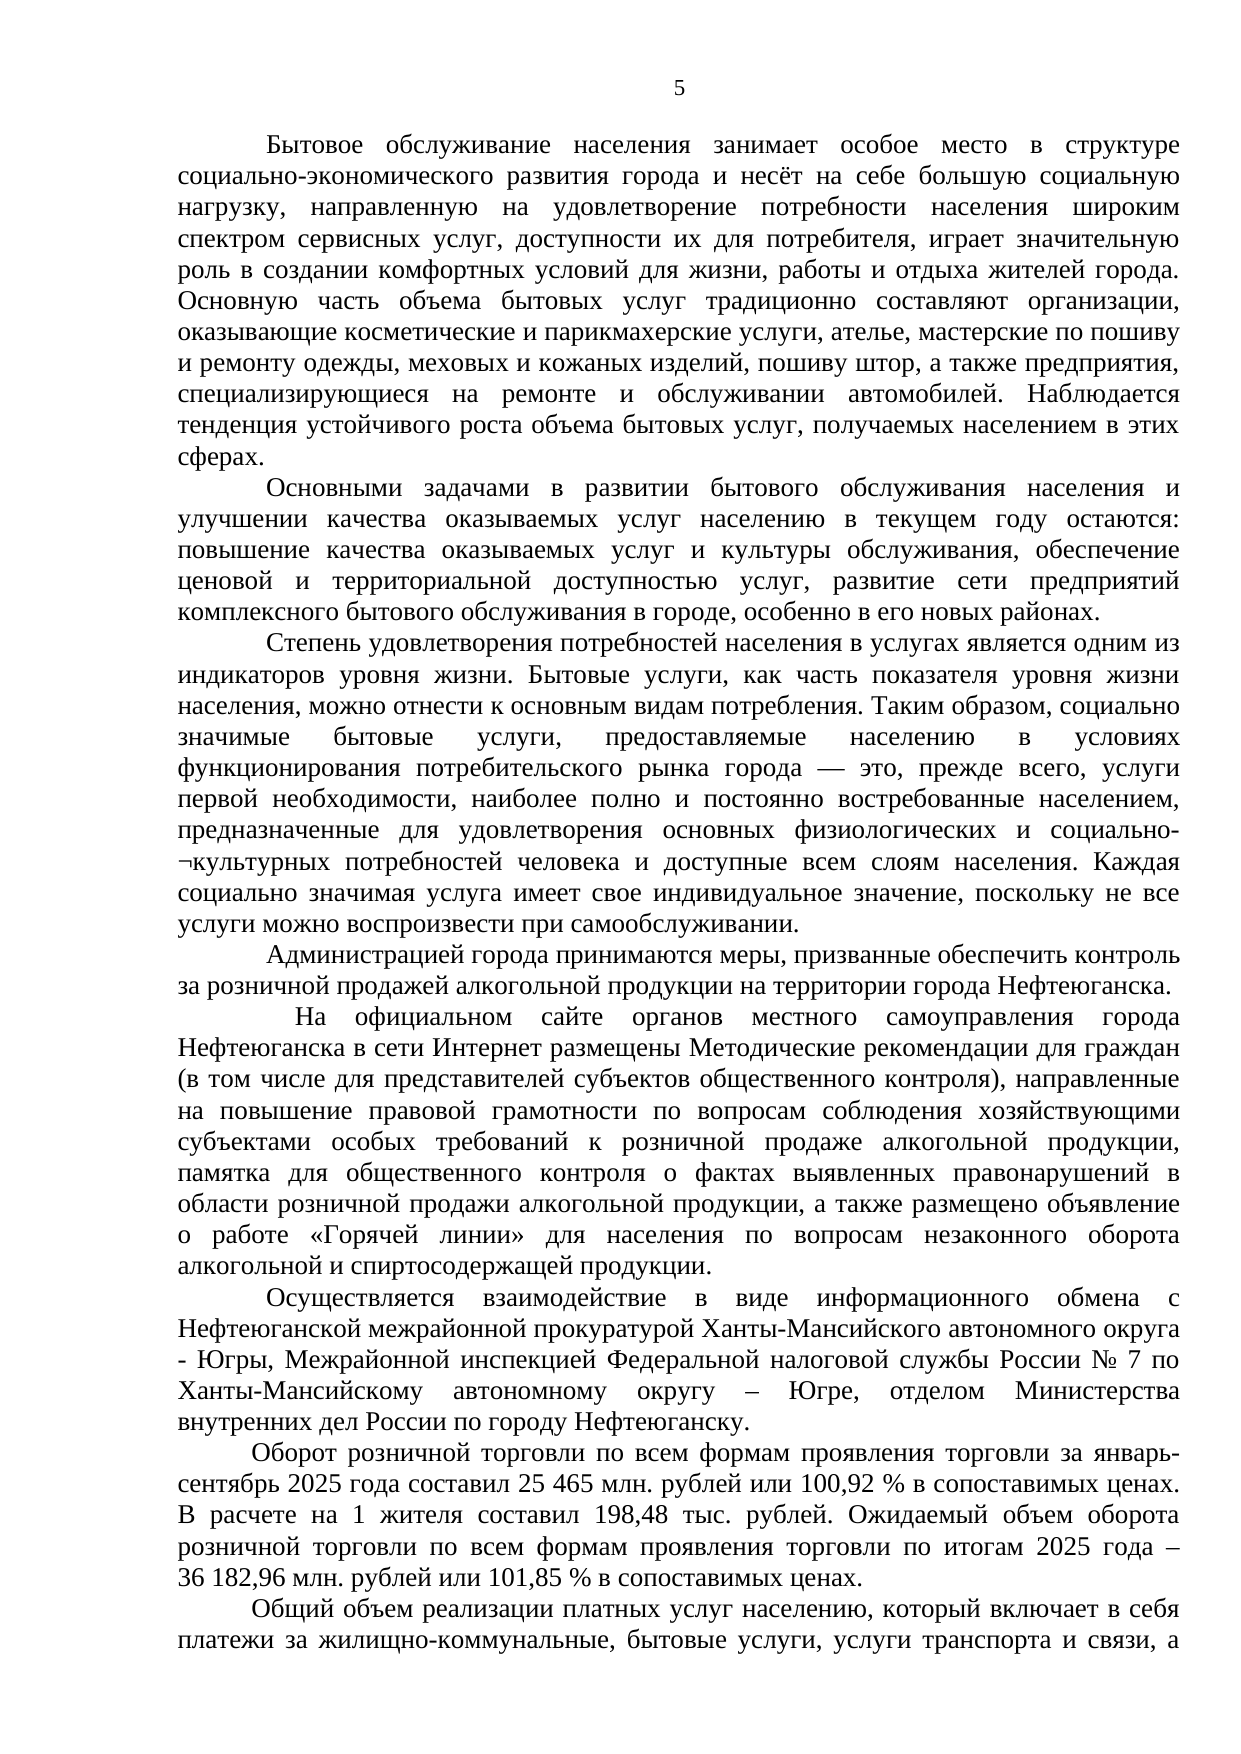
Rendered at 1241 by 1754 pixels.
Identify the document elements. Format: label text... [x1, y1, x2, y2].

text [177, 1592, 1181, 1654]
text Степень удовлетворения потребностей населения в услугах является одним из индикаторов уровня жизни. Бытовые услуги, как часть показателя уровня жизни населения, можно отнести к основным видам потребления. Таким образом, социально значимые бытовые услуги, предоставляемые населению в условиях функционирования потребительского рынка города — это, прежде всего, услуги первой необходимости, наиболее полно и постоянно востребованные населением, предназначенные для удовлетворения основных физиологических и социально-¬культурных потребностей человека и доступные всем слоям населения. Каждая социально значимая услуга имеет свое индивидуальное значение, поскольку не все услуги можно воспроизвести при самообслуживании. [177, 627, 1181, 938]
text Оборот розничной торговли по всем формам проявления торговли за январь-сентябрь 2025 года составил 25 465 млн. рублей или 100,92 % в сопоставимых ценах. В расчете на 1 жителя составил 198,48 тыс. рублей. Ожидаемый объем оборота розничной торговли по всем формам проявления торговли по итогам 2025 года – 36 182,96 млн. рублей или 101,85 % в сопоставимых ценах. [177, 1436, 1181, 1592]
text Администрацией города принимаются меры, призванные обеспечить контроль за розничной продажей алкогольной продукции на территории города Нефтеюганска. [177, 938, 1181, 1000]
text Бытовое обслуживание населения занимает особое место в структуре социально-экономического развития города и несёт на себе большую социальную нагрузку, направленную на удовлетворение потребности населения широким спектром сервисных услуг, доступности их для потребителя, играет значительную роль в создании комфортных условий для жизни, работы и отдыха жителей города. Основную часть объема бытовых услуг традиционно составляют организации, оказывающие косметические и парикмахерские услуги, ателье, мастерские по пошиву и ремонту одежды, меховых и кожаных изделий, пошиву штор, а также предприятия, специализирующиеся на ремонте и обслуживании автомобилей. Наблюдается тенденция устойчивого роста объема бытовых услуг, получаемых населением в этих сферах. [177, 128, 1181, 471]
text Основными задачами в развитии бытового обслуживания населения и улучшении качества оказываемых услуг населению в текущем году остаются: повышение качества оказываемых услуг и культуры обслуживания, обеспечение ценовой и территориальной доступностью услуг, развитие сети предприятий комплексного бытового обслуживания в городе, особенно в его новых районах. [177, 471, 1181, 627]
text Осуществляется взаимодействие в виде информационного обмена с Нефтеюганской межрайонной прокуратурой Ханты-Мансийского автономного округа - Югры, Межрайонной инспекцией Федеральной налоговой службы России № 7 по Ханты-Мансийскому автономному округу – Югре, отделом Министерства внутренних дел России по городу Нефтеюганску. [177, 1281, 1181, 1436]
text На официальном сайте органов местного самоуправления города Нефтеюганска в сети Интернет размещены Методические рекомендации для граждан (в том числе для представителей субъектов общественного контроля), направленные на повышение правовой грамотности по вопросам соблюдения хозяйствующими субъектами особых требований к розничной продаже алкогольной продукции, памятка для общественного контроля о фактах выявленных правонарушений в области розничной продажи алкогольной продукции, а также размещено объявление о работе «Горячей линии» для населения по вопросам незаконного оборота алкогольной и спиртосодержащей продукции. [177, 1000, 1181, 1281]
